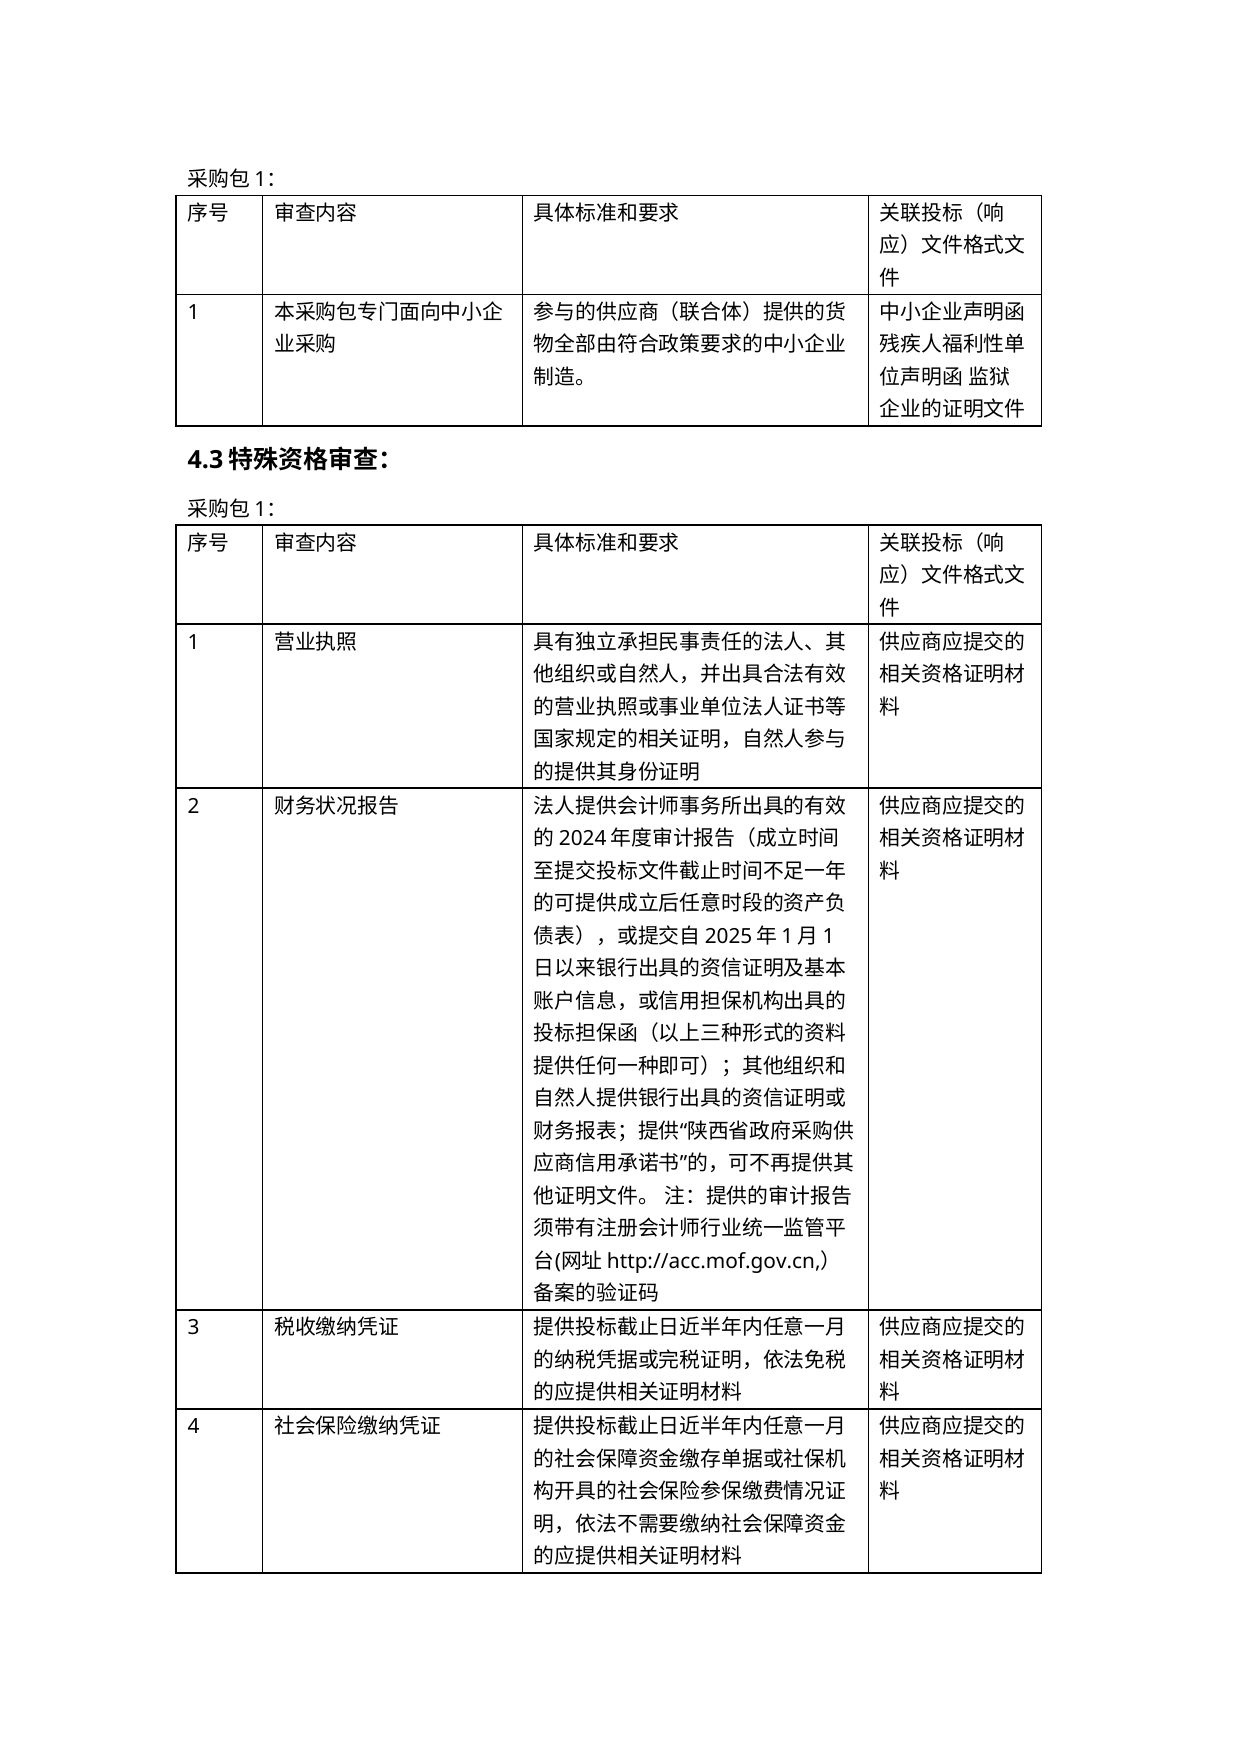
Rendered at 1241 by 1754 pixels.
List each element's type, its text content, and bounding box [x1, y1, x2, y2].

table_cell 提供投标截止日近半年内任意一月的社会保障资金缴存单据或社保机构开具的社会保险参保缴费情况证明，依法不需要缴纳社会保障资金的应提供相关证明材料 [523, 1410, 868, 1572]
text 采购包1： [187, 492, 1053, 524]
table_cell 供应商应提交的相关资格证明材料 [869, 1311, 1041, 1408]
table_cell 1 [177, 625, 262, 787]
table_header 审查内容 [263, 196, 522, 293]
table_cell 3 [177, 1311, 262, 1408]
table_cell 参与的供应商（联合体）提供的货物全部由符合政策要求的中小企业制造。 [523, 295, 868, 425]
table_header 序号 [177, 526, 262, 623]
table_cell 2 [177, 789, 262, 1309]
table_cell 1 [177, 295, 262, 425]
table_header 序号 [177, 196, 262, 293]
table_header 关联投标（响应）文件格式文件 [869, 196, 1041, 293]
table_header 具体标准和要求 [523, 526, 868, 623]
table_cell 本采购包专门面向中小企业采购 [263, 295, 522, 425]
table_cell 具有独立承担民事责任的法人、其他组织或自然人，并出具合法有效的营业执照或事业单位法人证书等国家规定的相关证明，自然人参与的提供其身份证明 [523, 625, 868, 787]
table_header 关联投标（响应）文件格式文件 [869, 526, 1041, 623]
table_header 审查内容 [263, 526, 522, 623]
table_cell 社会保险缴纳凭证 [263, 1410, 522, 1572]
table_cell 营业执照 [263, 625, 522, 787]
table_cell 供应商应提交的相关资格证明材料 [869, 789, 1041, 1309]
text 4.3特殊资格审查： [187, 427, 1053, 492]
table_cell 税收缴纳凭证 [263, 1311, 522, 1408]
table_cell 中小企业声明函 残疾人福利性单位声明函 监狱企业的证明文件 [869, 295, 1041, 425]
table_cell 提供投标截止日近半年内任意一月的纳税凭据或完税证明，依法免税的应提供相关证明材料 [523, 1311, 868, 1408]
table_cell 财务状况报告 [263, 789, 522, 1309]
table_cell 法人提供会计师事务所出具的有效的2024年度审计报告（成立时间至提交投标文件截止时间不足一年的可提供成立后任意时段的资产负债表），或提交自2025年1月1日以来银行出具的资信证明及基本账户信息，或信用担保机构出具的投标担保函（以上三种形式的资料提供任何一种即可）；其他组织和自然人提供银行出具的资信证明或财务报表；提供“陕西省政府采购供应商信用承诺书”的，可不再提供其他证明文件。 注：提供的审计报告须带有注册会计师行业统一监管平台(网址http://acc.mof.gov.cn,）备案的验证码 [523, 789, 868, 1309]
text 采购包1： [187, 162, 1053, 194]
table_header 具体标准和要求 [523, 196, 868, 293]
table_cell 供应商应提交的相关资格证明材料 [869, 625, 1041, 787]
table_cell 4 [177, 1410, 262, 1572]
table_cell 供应商应提交的相关资格证明材料 [869, 1410, 1041, 1572]
